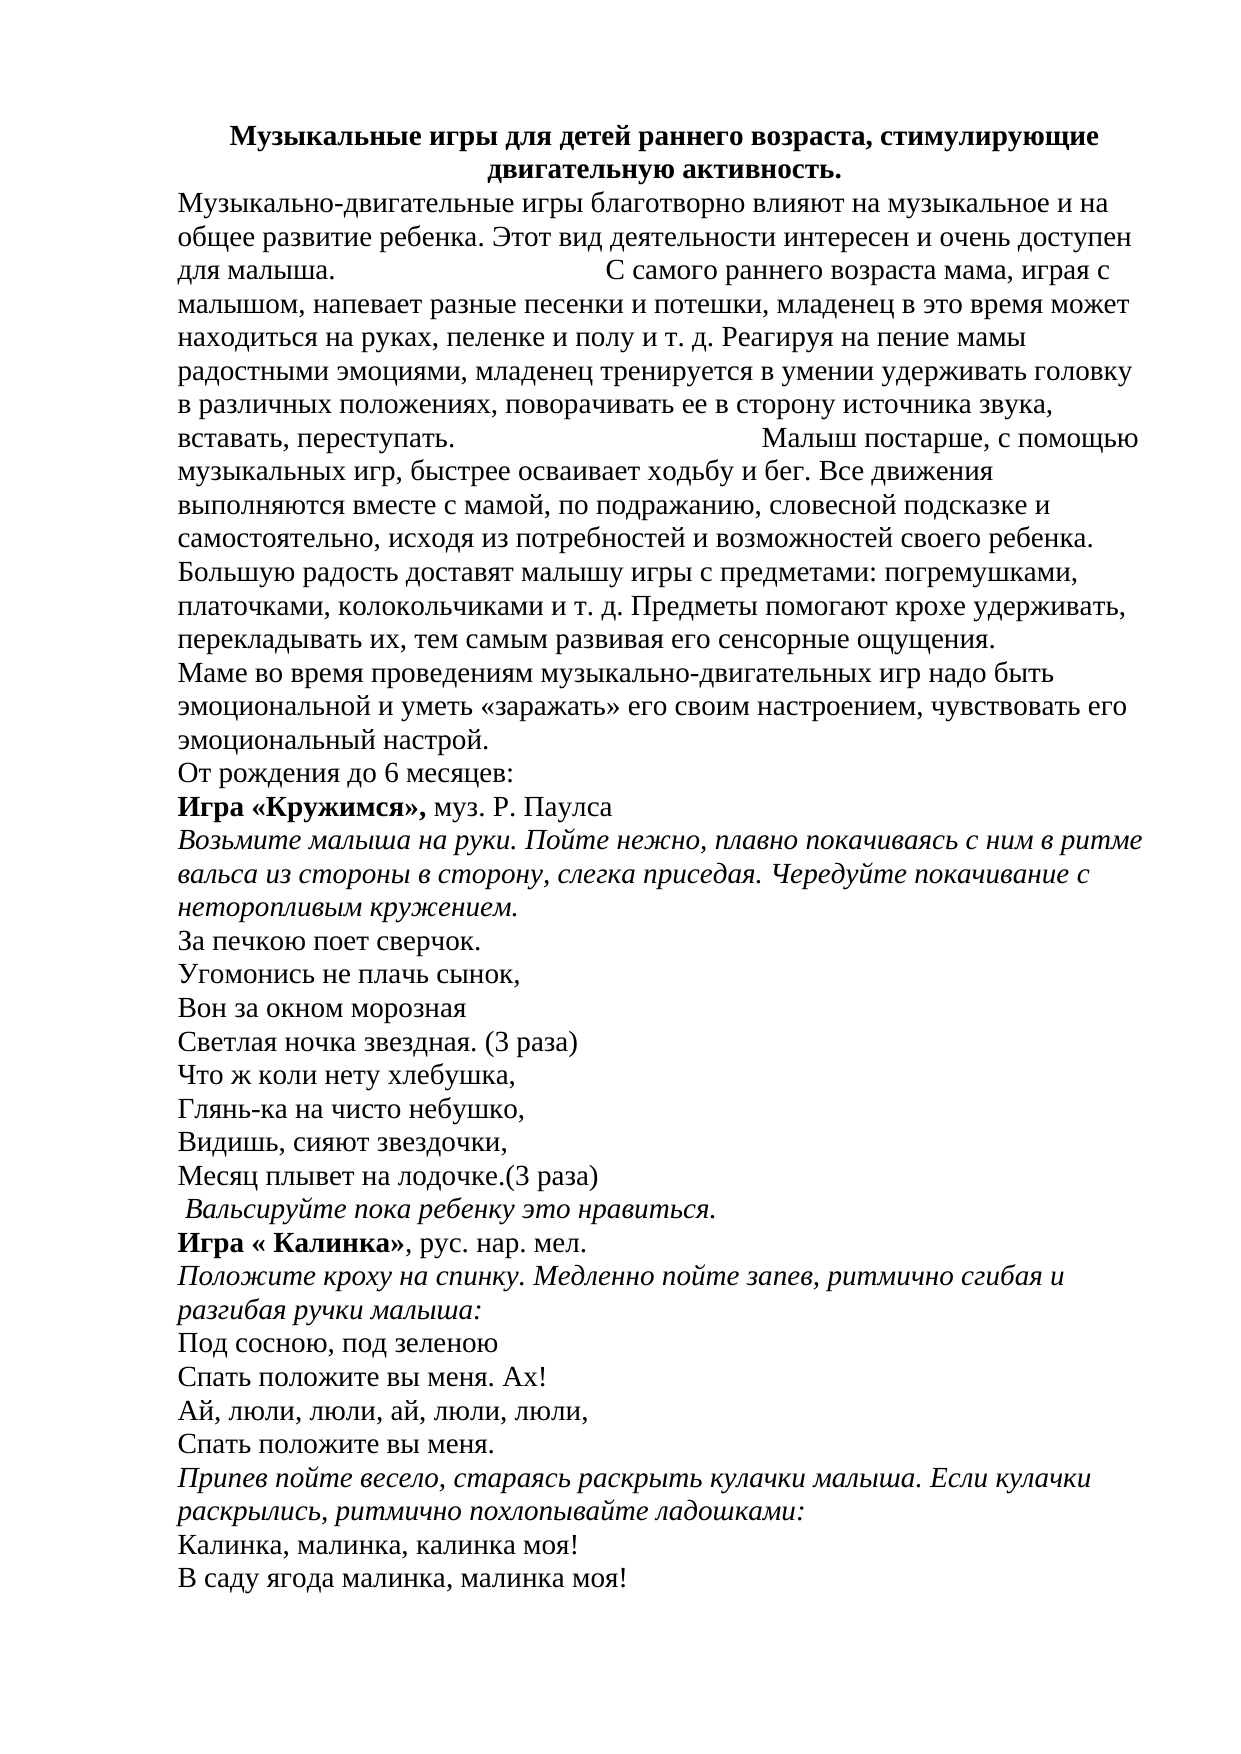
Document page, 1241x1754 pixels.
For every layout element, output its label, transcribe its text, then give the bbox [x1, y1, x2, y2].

text Вальсируйте пока ребенку это нравиться. [177, 1191, 1152, 1225]
text Спать положите вы меня. Ах! [177, 1359, 1152, 1393]
text Глянь-ка на чисто небушко, [177, 1091, 1152, 1124]
text Вон за окном морозная [177, 990, 1152, 1024]
text Ай, люли, люли, ай, люли, люли, [177, 1393, 1152, 1426]
text Музыкальные игры для детей раннего возраста, стимулирующие двигательную активность. [177, 118, 1152, 185]
text В саду ягода малинка, малинка моя! [177, 1560, 1152, 1594]
text Калинка, малинка, калинка моя! [177, 1527, 1152, 1560]
text Видишь, сияют звездочки, [177, 1124, 1152, 1158]
text Возьмите малыша на руки. Пойте нежно, плавно покачиваясь с ним в ритме вальса из стороны в сторону, слегка приседая. Чередуйте покачивание с неторопливым кружением. [177, 822, 1152, 923]
text За печкою поет сверчок. [177, 923, 1152, 957]
text Припев пойте весело, стараясь раскрыть кулачки малыша. Если кулачки раскрылись, ритмично похлопывайте ладошками: [177, 1460, 1152, 1527]
text Под сосною, под зеленою [177, 1326, 1152, 1359]
text Что ж коли нету хлебушка, [177, 1057, 1152, 1091]
text От рождения до 6 месяцев: [177, 755, 1152, 789]
text Игра « Калинка», рус. нар. мел. [177, 1225, 1152, 1258]
text Спать положите вы меня. [177, 1426, 1152, 1460]
text Положите кроху на спинку. Медленно пойте запев, ритмично сгибая и разгибая ручки малыша: [177, 1258, 1152, 1326]
text Месяц плывет на лодочке.(3 раза) [177, 1158, 1152, 1191]
text Угомонись не плачь сынок, [177, 957, 1152, 990]
text Игра «Кружимся», муз. Р. Паулса [177, 789, 1152, 822]
text Светлая ночка звездная. (3 раза) [177, 1024, 1152, 1057]
text Музыкально-двигательные игры благотворно влияют на музыкальное и на общее развитие ребенка. Этот вид деятельности интересен и очень доступен для малыша. С самого раннего возраста мама, играя с малышом, напевает разные песенки и потешки, младенец в это время может находиться на руках, пеленке и полу и т. д. Реагируя на пение мамы радостными эмоциями, младенец тренируется в умении удерживать головку в различных положениях, поворачивать ее в сторону источника звука, вставать, переступать. Малыш постарше, с помощью музыкальных игр, быстрее осваивает ходьбу и бег. Все движения выполняются вместе с мамой, по подражанию, словесной подсказке и самостоятельно, исходя из потребностей и возможностей своего ребенка. Большую радость доставят малышу игры с предметами: погремушками, платочками, колокольчиками и т. д. Предметы помогают крохе удерживать, перекладывать их, тем самым развивая его сенсорные ощущения. Маме во время проведениям музыкально-двигательных игр надо быть эмоциональной и уметь «заражать» его своим настроением, чувствовать его эмоциональный настрой. [177, 185, 1152, 755]
